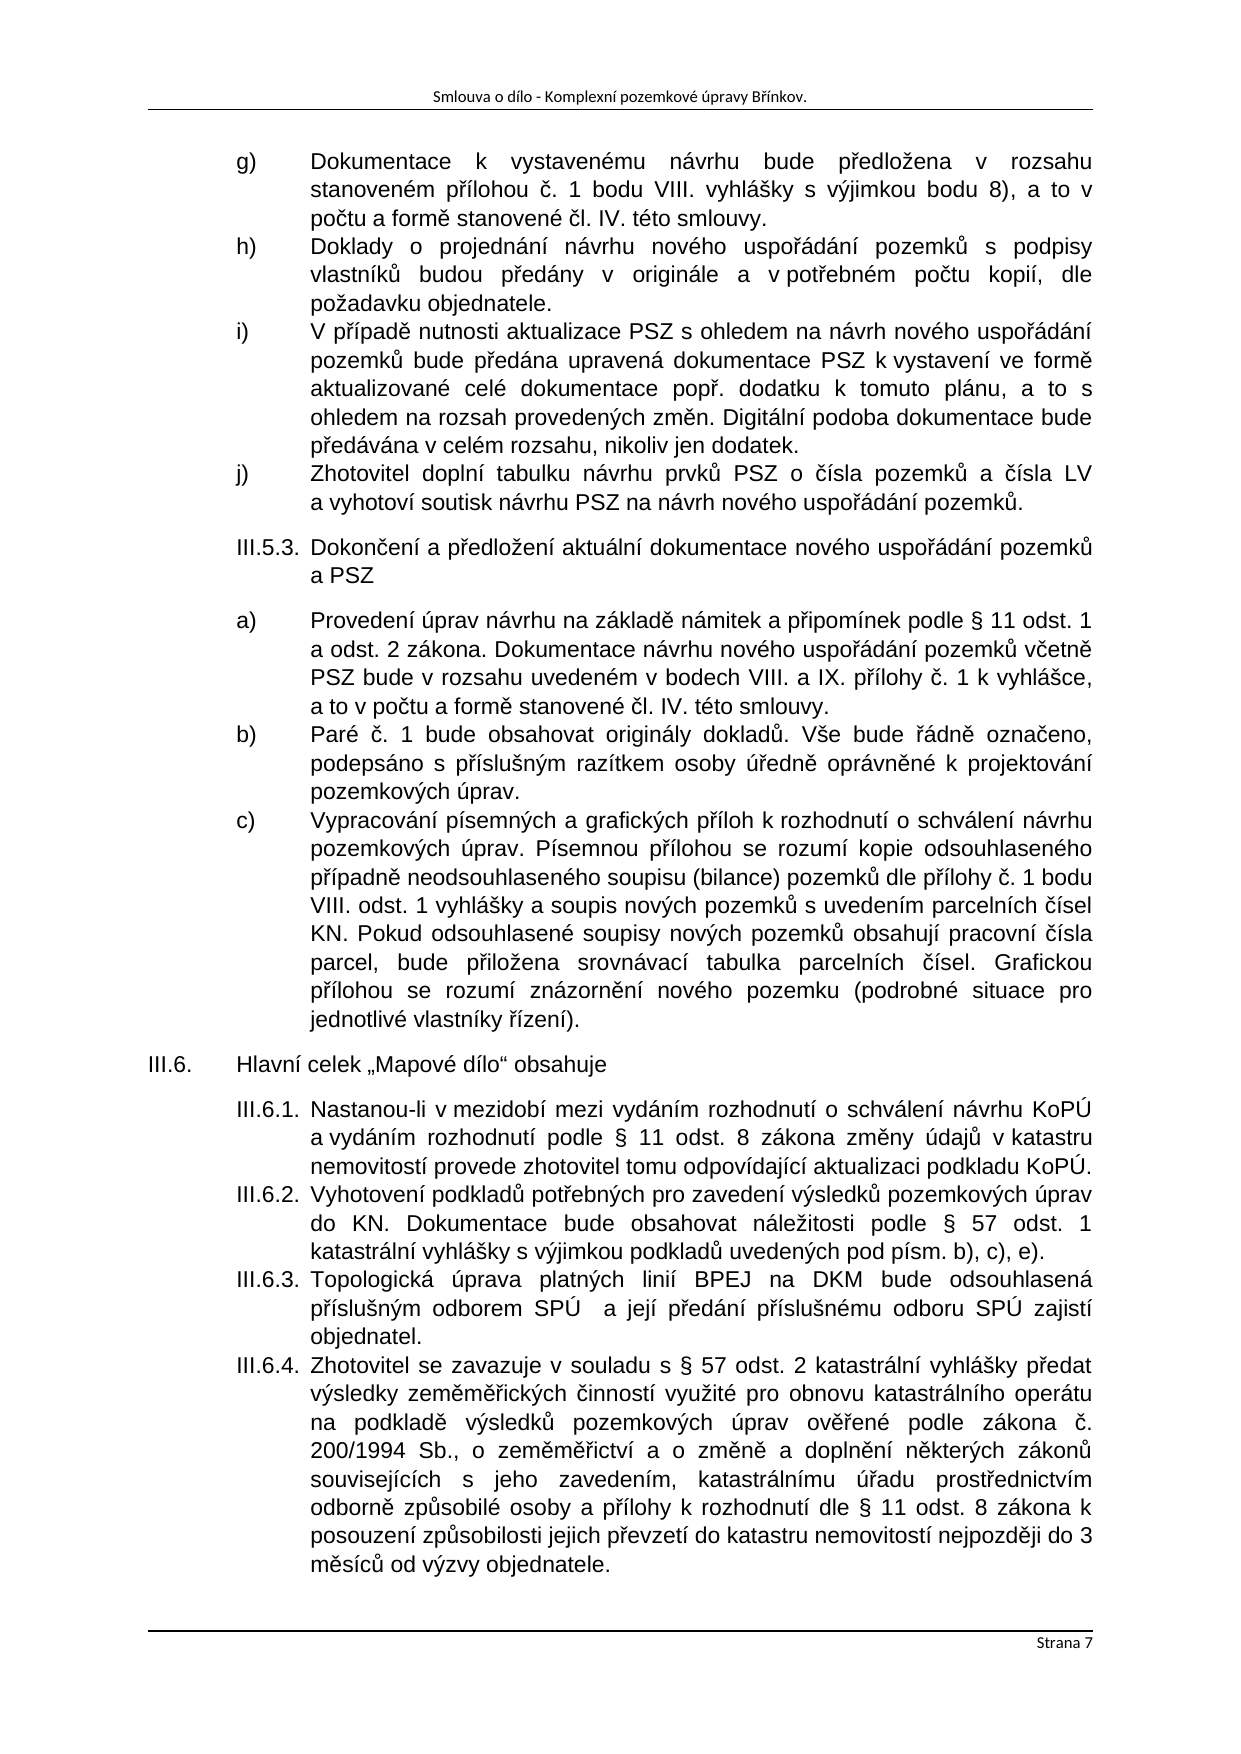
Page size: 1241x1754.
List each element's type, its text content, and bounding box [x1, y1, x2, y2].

text Dokončení a předložení aktuální dokumentace nového uspořádání pozemků a PSZ [236, 534, 1093, 589]
text Zhotovitel doplní tabulku návrhu prvků PSZ o čísla pozemků a čísla LV a vyhotoví soutisk návrhu PSZ na návrh nového uspořádání pozemků. [236, 460, 1093, 515]
text Topologická úprava platných linií BPEJ na DKM bude odsouhlasená příslušným odborem SPÚ a její předání příslušnému odboru SPÚ zajistí objednatel. [236, 1266, 1093, 1350]
text Provedení úprav návrhu na základě námitek a připomínek podle § 11 odst. 1 a odst. 2 zákona. Dokumentace návrhu nového uspořádání pozemků včetně PSZ bude v rozsahu uvedeném v bodech VIII. a IX. přílohy č. 1 k vyhlášce, a to v počtu a formě stanovené čl. IV. této smlouvy. [236, 607, 1093, 719]
text Vyhotovení podkladů potřebných pro zavedení výsledků pozemkových úprav do KN. Dokumentace bude obsahovat náležitosti podle § 57 odst. 1 katastrální vyhlášky s výjimkou podkladů uvedených pod písm. b), c), e). [236, 1181, 1093, 1264]
text Doklady o projednání návrhu nového uspořádání pozemků s podpisy vlastníků budou předány v originále a v potřebném počtu kopií, dle požadavku objednatele. [236, 233, 1093, 316]
text Vypracování písemných a grafických příloh k rozhodnutí o schválení návrhu pozemkových úprav. Písemnou přílohou se rozumí kopie odsouhlaseného případně neodsouhlaseného soupisu (bilance) pozemků dle přílohy č. 1 bodu VIII. odst. 1 vyhlášky a soupis nových pozemků s uvedením parcelních čísel KN. Pokud odsouhlasené soupisy nových pozemků obsahují pracovní čísla parcel, bude přiložena srovnávací tabulka parcelních čísel. Grafickou přílohou se rozumí znázornění nového pozemku (podrobné situace pro jednotlivé vlastníky řízení). [236, 807, 1093, 1032]
text Dokumentace k vystavenému návrhu bude předložena v rozsahu stanoveném přílohou č. 1 bodu VIII. vyhlášky s výjimkou bodu 8), a to v počtu a formě stanovené čl. IV. této smlouvy. [236, 148, 1093, 231]
list Hlavní celek „Mapové dílo“ obsahuje [148, 1051, 1093, 1077]
text Paré č. 1 bude obsahovat originály dokladů. Vše bude řádně označeno, podepsáno s příslušným razítkem osoby úředně oprávněné k projektování pozemkových úprav. [236, 721, 1093, 804]
text Nastanou-li v mezidobí mezi vydáním rozhodnutí o schválení návrhu KoPÚ a vydáním rozhodnutí podle § 11 odst. 8 zákona změny údajů v katastru nemovitostí provede zhotovitel tomu odpovídající aktualizaci podkladu KoPÚ. [236, 1096, 1093, 1179]
text V případě nutnosti aktualizace PSZ s ohledem na návrh nového uspořádání pozemků bude předána upravená dokumentace PSZ k vystavení ve formě aktualizované celé dokumentace popř. dodatku k tomuto plánu, a to s ohledem na rozsah provedených změn. Digitální podoba dokumentace bude předávána v celém rozsahu, nikoliv jen dodatek. [236, 318, 1093, 458]
text Zhotovitel se zavazuje v souladu s § 57 odst. 2 katastrální vyhlášky předat výsledky zeměměřických činností využité pro obnovu katastrálního operátu na podkladě výsledků pozemkových úprav ověřené podle zákona č. 200/1994 Sb., o zeměměřictví a o změně a doplnění některých zákonů souvisejících s jeho zavedením, katastrálnímu úřadu prostřednictvím odborně způsobilé osoby a přílohy k rozhodnutí dle § 11 odst. 8 zákona k posouzení způsobilosti jejich převzetí do katastru nemovitostí nejpozději do 3 měsíců od výzvy objednatele. [236, 1352, 1093, 1577]
